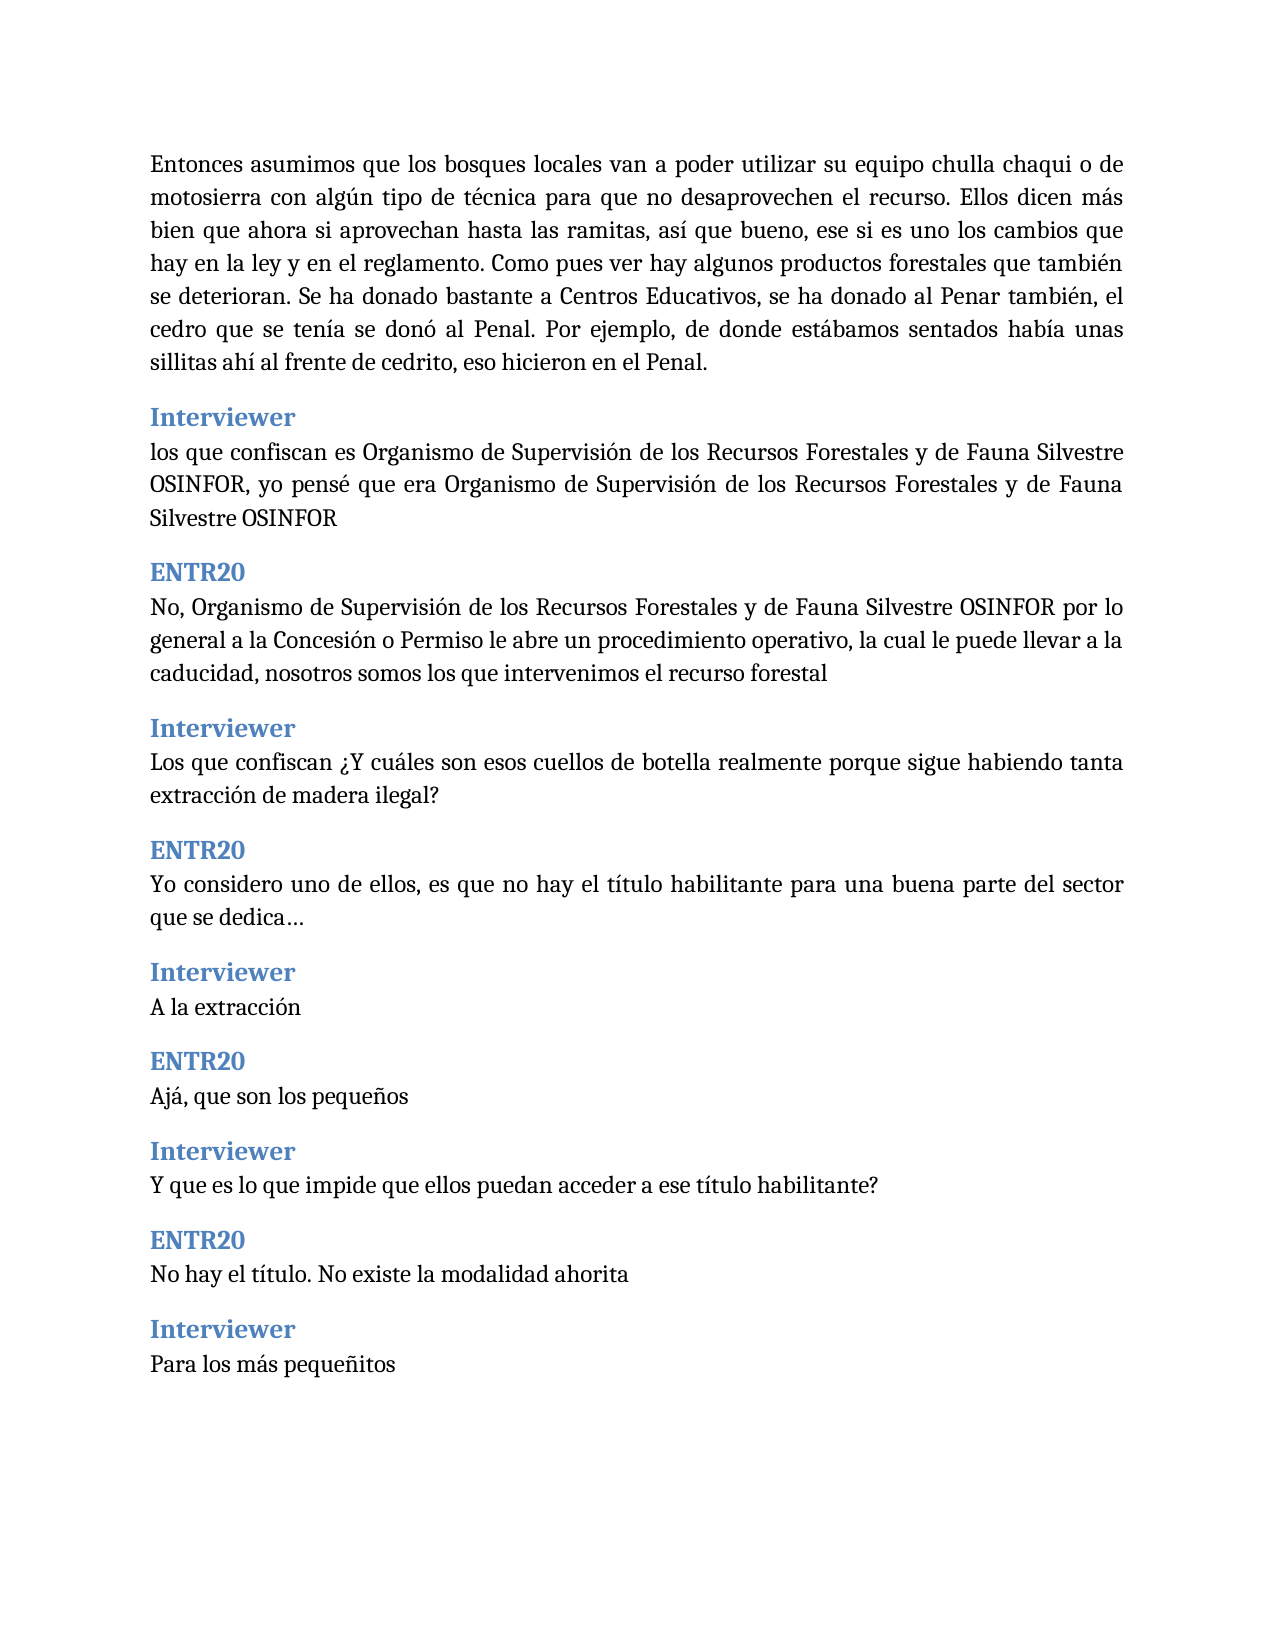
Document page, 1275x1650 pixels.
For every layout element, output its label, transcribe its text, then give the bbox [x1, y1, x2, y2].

text ENTR20 No hay el título. No existe la modalidad ahorita [150, 1225, 1125, 1289]
text Interviewer Para los más pequeñitos [150, 1314, 1125, 1378]
text ENTR20 Ajá, que son los pequeños [150, 1046, 1125, 1111]
text ENTR20 No, Organismo de Supervisión de los Recursos Forestales y de Fauna Silvestre OSINFOR por lo general a la Concesión o Permiso le abre un procedimiento operativo, la cual le puede llevar a la caducidad, nosotros somos los que intervenimos el recurso forestal [150, 557, 1125, 687]
text Interviewer los que confiscan es Organismo de Supervisión de los Recursos Forestales y de Fauna Silvestre OSINFOR, yo pensé que era Organismo de Supervisión de los Recursos Forestales y de Fauna Silvestre OSINFOR [150, 402, 1125, 532]
text Entonces asumimos que los bosques locales van a poder utilizar su equipo chulla chaqui o de motosierra con algún tipo de técnica para que no desaprovechen el recurso. Ellos dicen más bien que ahora si aprovechan hasta las ramitas, así que bueno, ese si es uno los cambios que hay en la ley y en el reglamento. Como pues ver hay algunos productos forestales que también se deterioran. Se ha donado bastante a Centros Educativos, se ha donado al Penar también, el cedro que se tenía se donó al Penal. Por ejemplo, de donde estábamos sentados había unas sillitas ahí al frente de cedrito, eso hicieron en el Penal. [150, 150, 1125, 377]
text Interviewer Y que es lo que impide que ellos puedan acceder a ese título habilitante? [150, 1136, 1125, 1200]
text Interviewer Los que confiscan ¿Y cuáles son esos cuellos de botella realmente porque sigue habiendo tanta extracción de madera ilegal? [150, 713, 1125, 810]
text ENTR20 Yo considero uno de ellos, es que no hay el título habilitante para una buena parte del sector que se dedica… [150, 835, 1125, 932]
text Interviewer A la extracción [150, 957, 1125, 1021]
